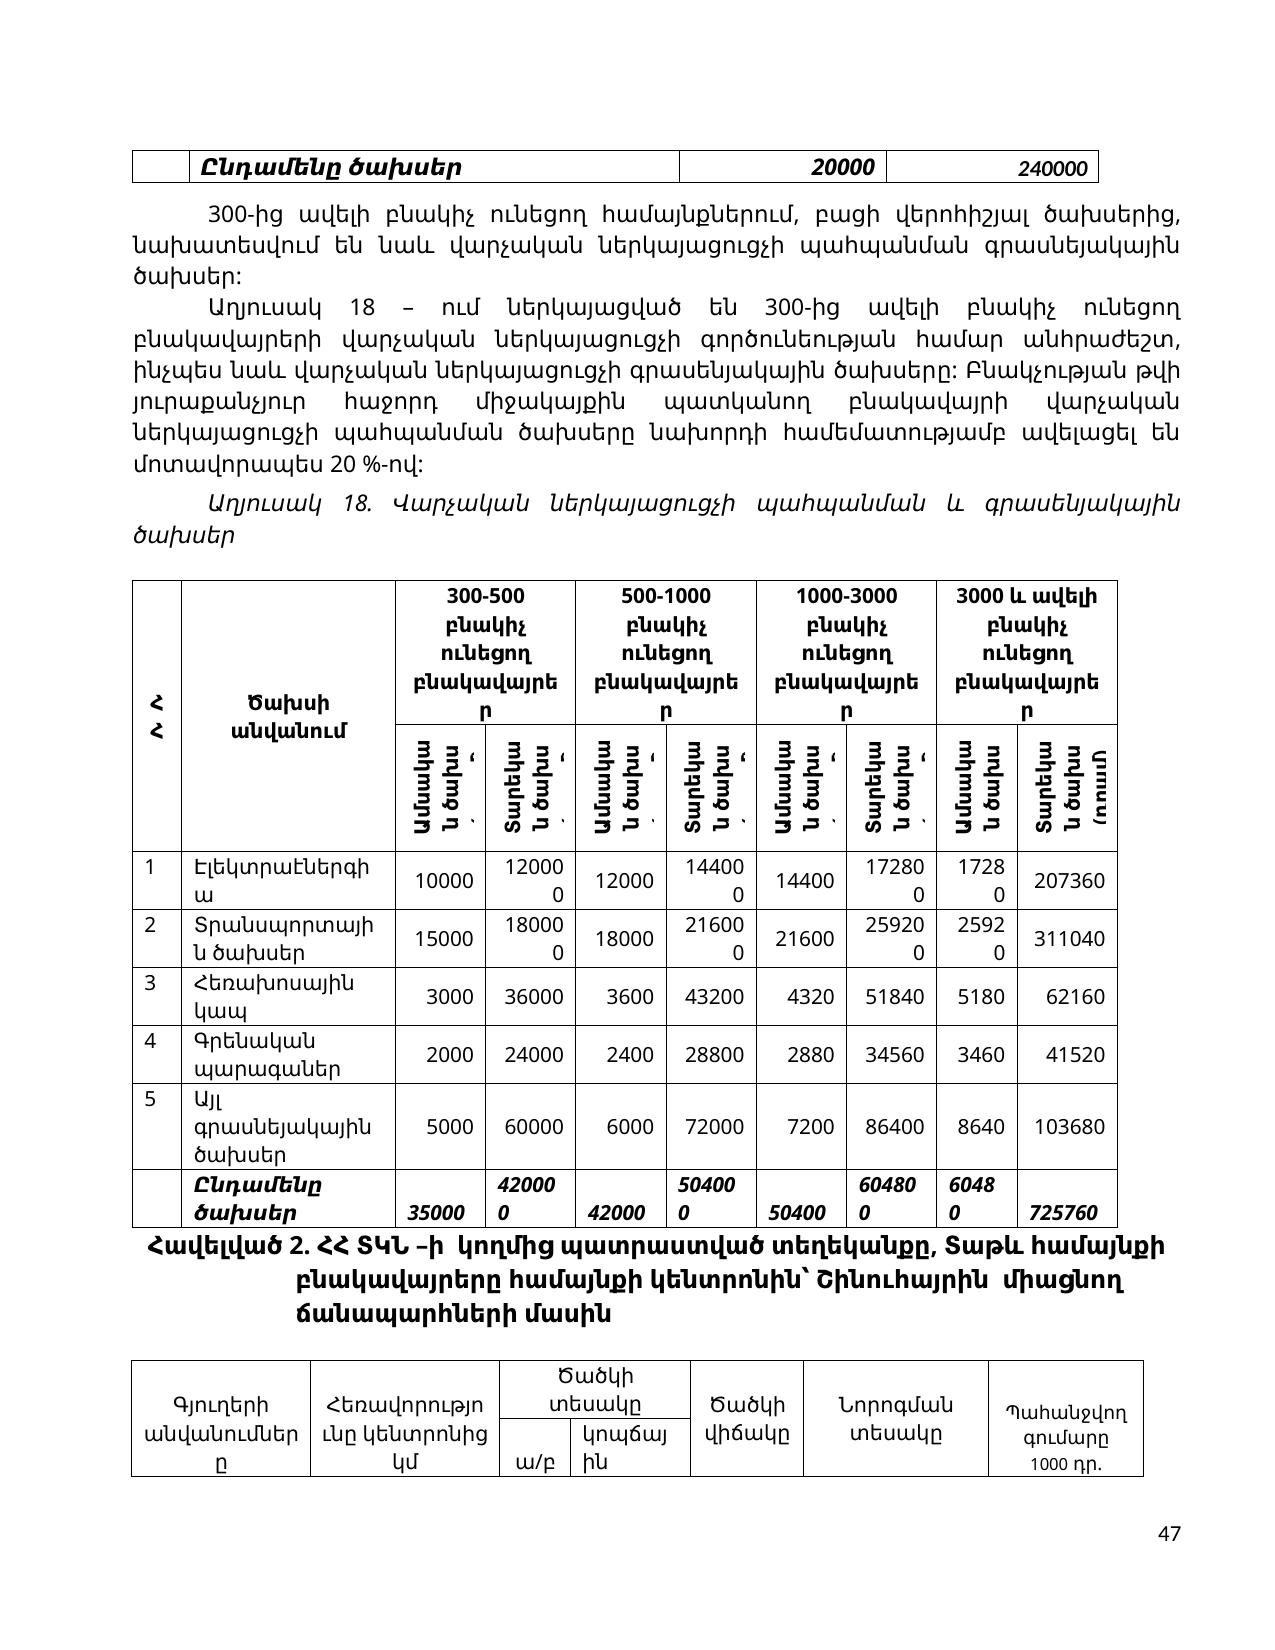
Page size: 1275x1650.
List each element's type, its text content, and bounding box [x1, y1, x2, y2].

table_cell Ամսական ծախս (դրամ) [937, 725, 1017, 851]
table_header Ծածկի տեսակը [500, 1361, 690, 1418]
table_cell Ամսական ծախս (դրամ) [576, 725, 666, 851]
table_cell 725760 [1018, 1170, 1117, 1227]
table_cell 17280 [937, 852, 1017, 909]
table_cell 60480 [937, 1170, 1017, 1227]
table_header Պահանջվող գումարը 1000 դր. [989, 1361, 1143, 1476]
table_cell Ընդամենը ծախսեր [190, 151, 679, 182]
table_cell 36000 [486, 968, 575, 1025]
table_cell 207360 [1018, 852, 1117, 909]
table_cell 103680 [1018, 1084, 1117, 1169]
table_cell Ամսական ծախս (դրամ) [757, 725, 846, 851]
table_cell Ընդամենը ծախսեր [182, 1170, 395, 1227]
table_header 500-1000 բնակիչ ունեցող բնակավայրեր [576, 581, 756, 724]
table_cell 25920 [937, 910, 1017, 967]
table_cell 20000 [680, 151, 886, 182]
table_cell 120000 [486, 852, 575, 909]
table_cell 1 [133, 852, 181, 909]
table_cell 172800 [847, 852, 936, 909]
table_cell 35000 [396, 1170, 485, 1227]
table_cell 15000 [396, 910, 485, 967]
table_header 300-500 բնակիչ ունեցող բնակավայրեր [396, 581, 575, 724]
table_cell [133, 1170, 181, 1227]
table_cell 4 [133, 1026, 181, 1083]
table_cell Ամսական ծախս (դրամ) [396, 725, 485, 851]
table_cell 50400 [757, 1170, 846, 1227]
table_cell 3460 [937, 1026, 1017, 1083]
table_cell Տարեկան ծախս (դրամ) [847, 725, 936, 851]
table_cell 18000 [576, 910, 666, 967]
table_cell 34560 [847, 1026, 936, 1083]
table_cell 144000 [667, 852, 756, 909]
table_cell 42000 [576, 1170, 666, 1227]
text 300-ից ավելի բնակիչ ունեցող համայնքներում, բացի վերոհիշյալ ծախսերից, նախատեսվում են նաև վարչական ներկայացուցչի պահպանման գրասնեյակային ծախսեր: [133, 197, 1181, 291]
table_cell 2880 [757, 1026, 846, 1083]
table_cell 420000 [486, 1170, 575, 1227]
table_cell 43200 [667, 968, 756, 1025]
table_cell 311040 [1018, 910, 1117, 967]
list Աղյուսակ 18. Վարչական ներկայացուցչի պահպանման և գրասենյակային ծախսեր [133, 487, 1181, 550]
table_cell 41520 [1018, 1026, 1117, 1083]
table_cell 86400 [847, 1084, 936, 1169]
table_cell 2 [133, 910, 181, 967]
table_header 3000 և ավելի բնակիչ ունեցող բնակավայրեր [937, 581, 1117, 724]
table_header 1000-3000 բնակիչ ունեցող բնակավայրեր [757, 581, 936, 724]
table_cell ա/բ [500, 1419, 570, 1476]
text Աղյուսակ 18 – ում ներկայացված են 300-ից ավելի բնակիչ ունեցող բնակավայրերի վարչական ներկայացուցչի գործունեության համար անհրաժեշտ, ինչպես նաև վարչական ներկայացուցչի գրասենյակային ծախսերը: Բնակչության թվի յուրաքանչյուր հաջորդ միջակայքին պատկանող բնակավայրի վարչական ներկայացուցչի պահպանման ծախսերը նախորդի համեմատությամբ ավելացել են մոտավորապես 20 %-ով: [133, 291, 1181, 479]
table_cell 4320 [757, 968, 846, 1025]
table_cell 5 [133, 1084, 181, 1169]
table_cell Այլ գրասնեյակային ծախսեր [182, 1084, 395, 1169]
table_cell 180000 [486, 910, 575, 967]
table_cell 504000 [667, 1170, 756, 1227]
table_cell Տրանսպորտային ծախսեր [182, 910, 395, 967]
table_cell 216000 [667, 910, 756, 967]
table_cell 259200 [847, 910, 936, 967]
table_cell Տարեկան ծախս (դրամ) [486, 725, 575, 851]
table_cell [133, 151, 189, 182]
table_cell 28800 [667, 1026, 756, 1083]
table_cell 5000 [396, 1084, 485, 1169]
table_cell 21600 [757, 910, 846, 967]
table_cell 72000 [667, 1084, 756, 1169]
table_cell 24000 [486, 1026, 575, 1083]
table_cell 5180 [937, 968, 1017, 1025]
table_cell Տարեկան ծախս (դրամ) [1018, 725, 1117, 851]
table_cell Հեռախոսային կապ [182, 968, 395, 1025]
table_cell 7200 [757, 1084, 846, 1169]
table_header Ծախսի անվանում [182, 581, 395, 851]
table_cell 604800 [847, 1170, 936, 1227]
table_cell 60000 [486, 1084, 575, 1169]
table_header Ծածկի վիճակը [691, 1361, 803, 1476]
table_cell 12000 [576, 852, 666, 909]
table_cell 3000 [396, 968, 485, 1025]
table_cell 51840 [847, 968, 936, 1025]
table_header ՀՀ [133, 581, 181, 851]
table_cell 2400 [576, 1026, 666, 1083]
table_header Հեռավորությունը կենտրոնից կմ [311, 1361, 499, 1476]
table_cell Էլեկտրաէներգիա [182, 852, 395, 909]
table_cell 6000 [576, 1084, 666, 1169]
table_cell 240000 [887, 151, 1098, 182]
table_cell 62160 [1018, 968, 1117, 1025]
table_header Նորոգման տեսակը [804, 1361, 988, 1476]
table_cell 10000 [396, 852, 485, 909]
table_header Գյուղերի անվանումները [132, 1361, 310, 1476]
table_cell 2000 [396, 1026, 485, 1083]
table_cell 3600 [576, 968, 666, 1025]
table_cell կոպճային [571, 1419, 690, 1476]
table_cell 8640 [937, 1084, 1017, 1169]
subtitle Հավելված 2. ՀՀ ՏԿՆ –ի կողմից պատրաստված տեղեկանքը, Տաթև համայնքի բնակավայրերը համայնքի կենտրոնին՝ Շինուհայրին միացնող ճանապարհների մասին [148, 1228, 1181, 1330]
table_cell 14400 [757, 852, 846, 909]
table_cell 3 [133, 968, 181, 1025]
table_cell Գրենական պարագաներ [182, 1026, 395, 1083]
table_cell Տարեկան ծախս (դրամ) [667, 725, 756, 851]
